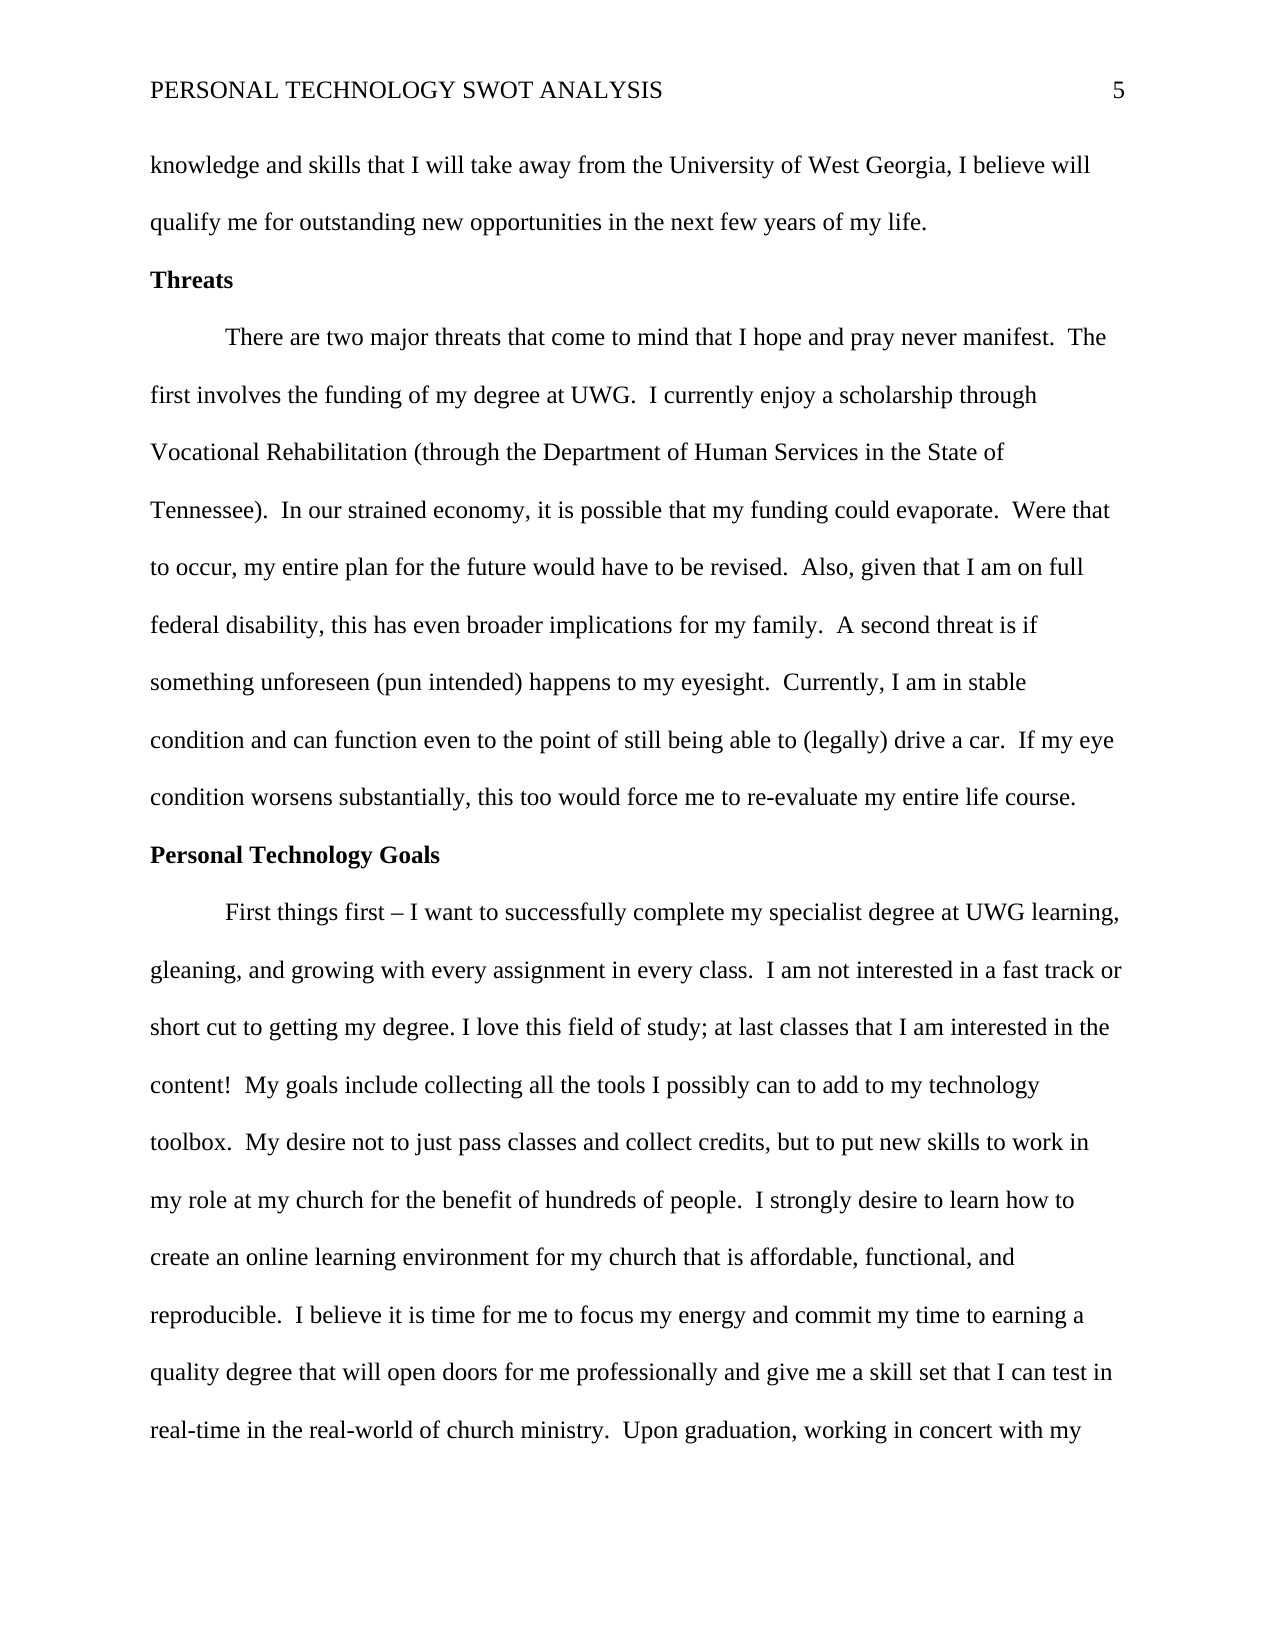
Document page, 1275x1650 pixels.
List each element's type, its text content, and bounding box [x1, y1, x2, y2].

text There are two major threats that come to mind that I hope and pray never manifest. The first involves the funding of my degree at UWG. I currently enjoy a scholarship through Vocational Rehabilitation (through the Department of Human Services in the State of Tennessee). In our strained economy, it is possible that my funding could evaporate. Were that to occur, my entire plan for the future would have to be revised. Also, given that I am on full federal disability, this has even broader implications for my family. A second threat is if something unforeseen (pun intended) happens to my eyesight. Currently, I am in stable condition and can function even to the point of still being able to (legally) drive a car. If my eye condition worsens substantially, this too would force me to re-evaluate my entire life course. [150, 322, 1125, 811]
text Threats [150, 265, 1125, 294]
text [150, 150, 1125, 236]
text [150, 897, 1125, 1444]
text Personal Technology Goals [150, 840, 1125, 869]
